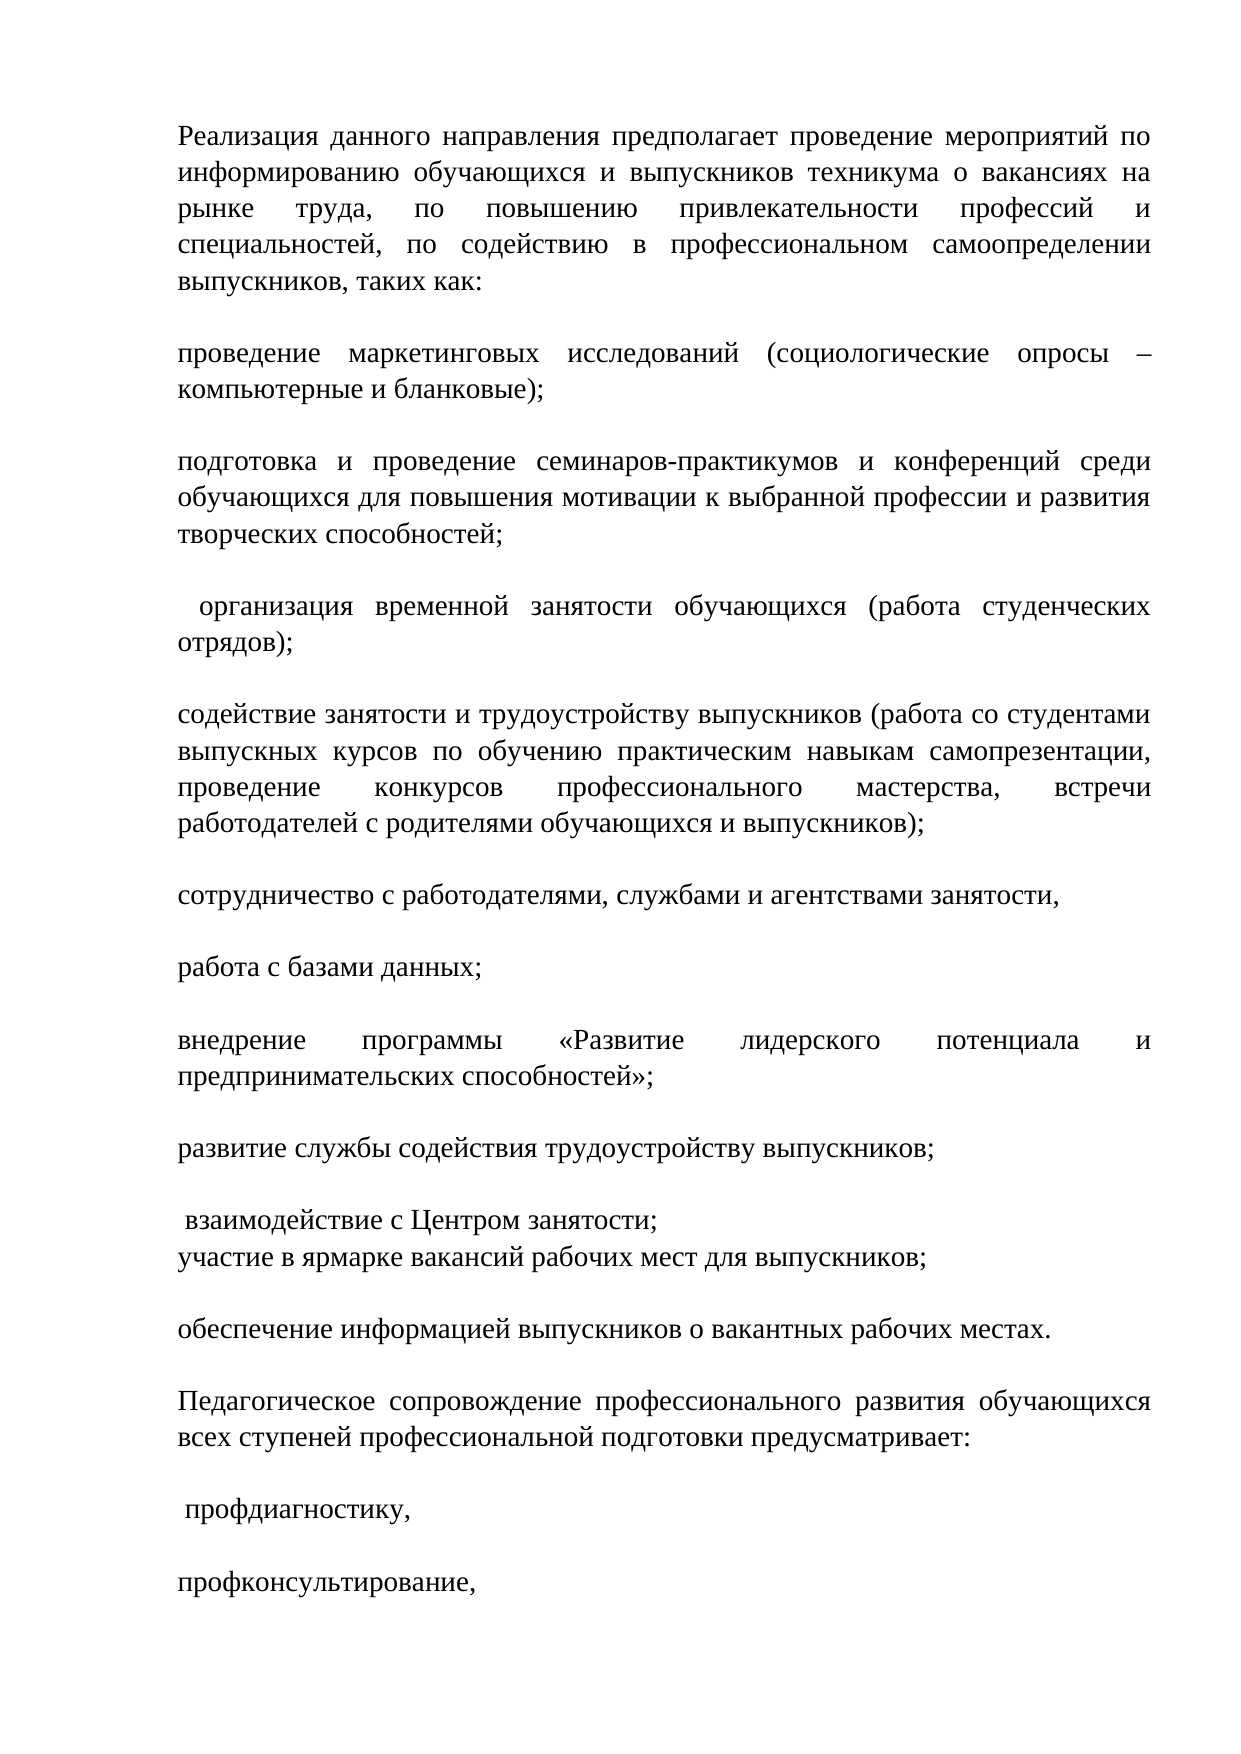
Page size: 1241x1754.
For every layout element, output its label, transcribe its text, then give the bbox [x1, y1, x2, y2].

text работа с базами данных; [177, 949, 1152, 983]
text Педагогическое сопровождение профессионального развития обучающихся всех ступеней профессиональной подготовки предусматривает: [177, 1383, 1152, 1453]
text Реализация данного направления предполагает проведение мероприятий по информированию обучающихся и выпускников техникума о вакансиях на рынке труда, по повышению привлекательности профессий и специальностей, по содействию в профессиональном самоопределении выпускников, таких как: [177, 118, 1152, 296]
text обеспечение информацией выпускников о вакантных рабочих местах. [177, 1311, 1152, 1344]
text участие в ярмарке вакансий рабочих мест для выпускников; [177, 1239, 1152, 1272]
text внедрение программы «Развитие лидерского потенциала и предпринимательских способностей»; [177, 1022, 1152, 1091]
text проведение маркетинговых исследований (социологические опросы – компьютерные и бланковые); [177, 335, 1152, 405]
text подготовка и проведение семинаров-практикумов и конференций среди обучающихся для повышения мотивации к выбранной профессии и развития творческих способностей; [177, 443, 1152, 549]
text развитие службы содействия трудоустройству выпускников; [177, 1130, 1152, 1164]
text содействие занятости и трудоустройству выпускников (работа со студентами выпускных курсов по обучению практическим навыкам самопрезентации, проведение конкурсов профессионального мастерства, встречи работодателей с родителями обучающихся и выпускников); [177, 696, 1152, 838]
text сотрудничество с работодателями, службами и агентствами занятости, [177, 877, 1152, 911]
text профконсультирование, [177, 1564, 1152, 1597]
text взаимодействие с Центром занятости; [177, 1202, 1152, 1236]
text профдиагностику, [177, 1492, 1152, 1525]
text организация временной занятости обучающихся (работа студенческих отрядов); [177, 588, 1152, 658]
